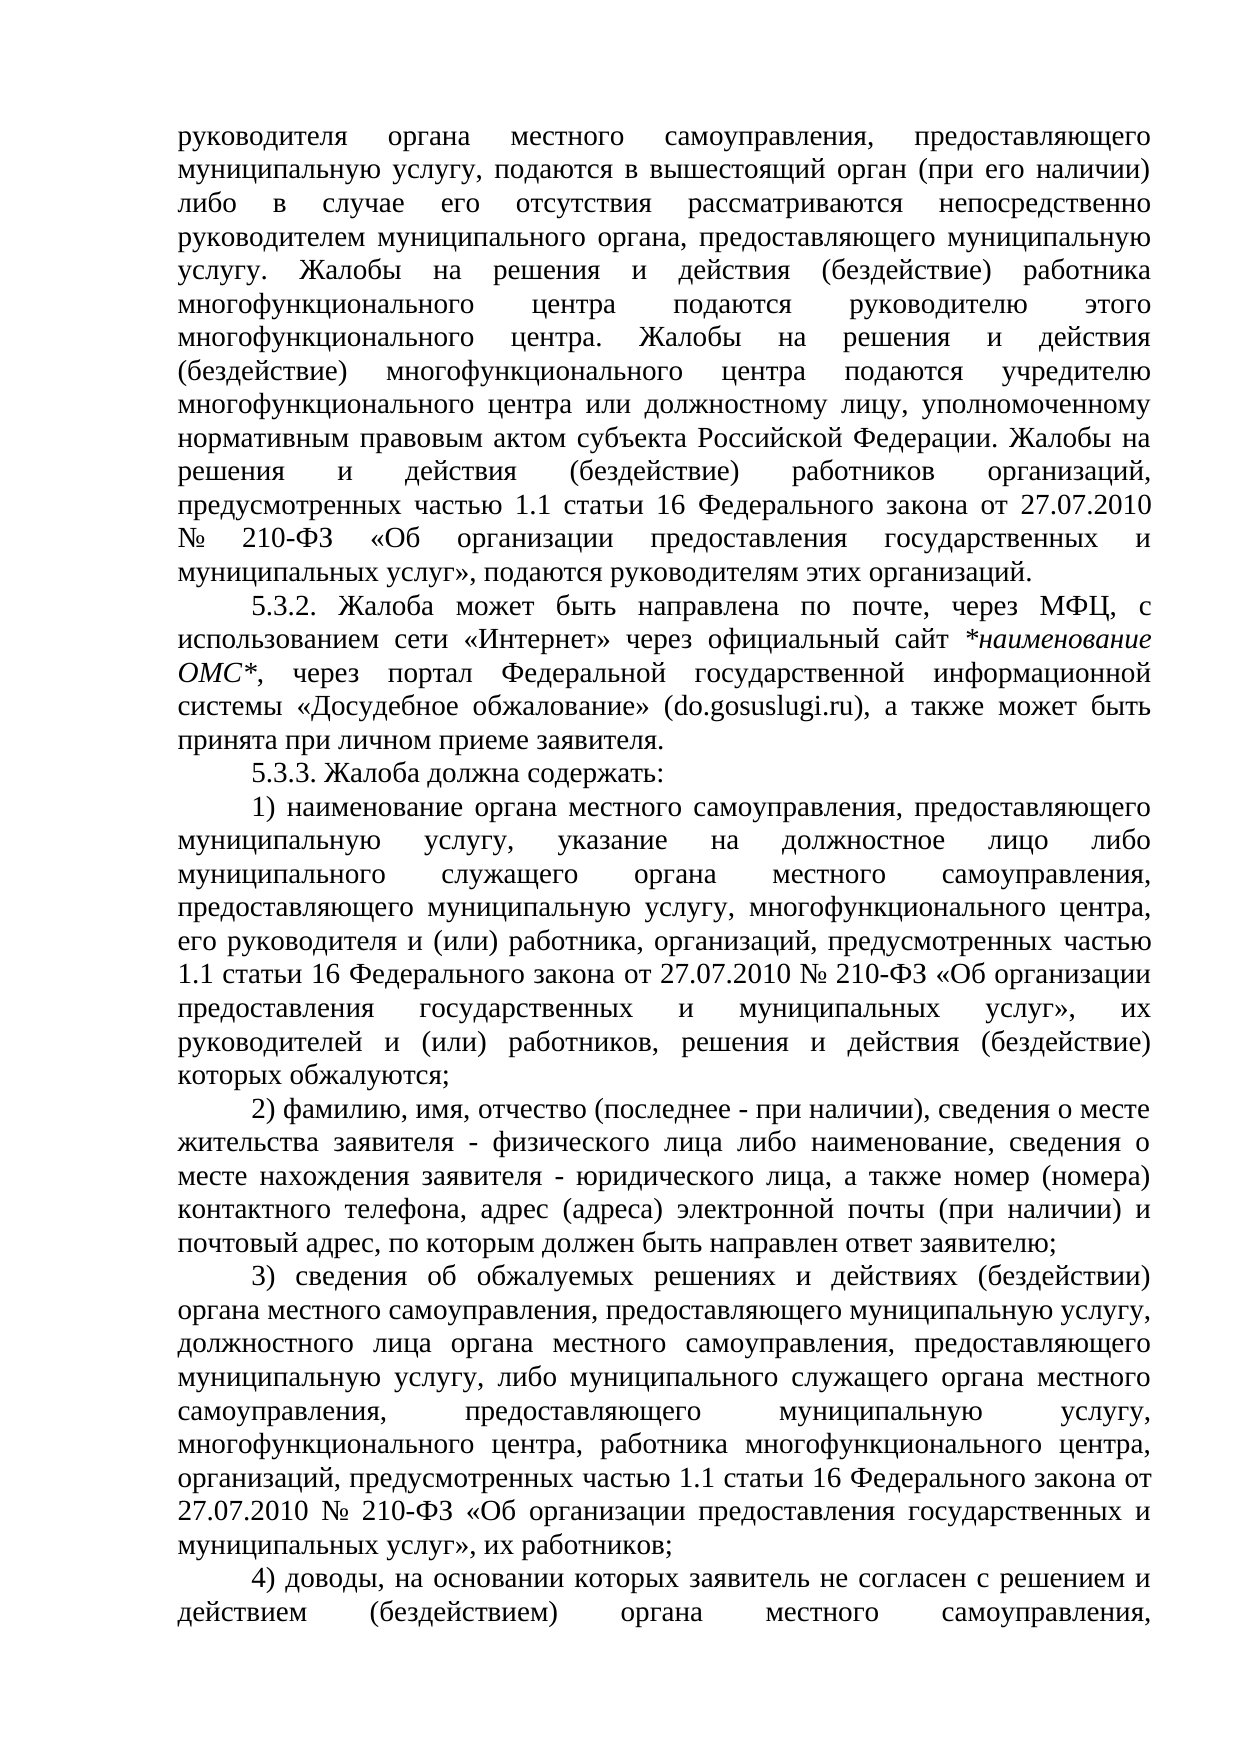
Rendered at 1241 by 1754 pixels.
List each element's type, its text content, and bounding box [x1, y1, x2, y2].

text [177, 118, 1152, 588]
text 5.3.2. Жалоба может быть направлена по почте, через МФЦ, с использованием сети «Интернет» через официальный сайт *наименование ОМС*, через портал Федеральной государственной информационной системы «Досудебное обжалование» (do.gosuslugi.ru), а также может быть принята при личном приеме заявителя. [177, 588, 1152, 755]
text 3) сведения об обжалуемых решениях и действиях (бездействии) органа местного самоуправления, предоставляющего муниципальную услугу, должностного лица органа местного самоуправления, предоставляющего муниципальную услугу, либо муниципального служащего органа местного самоуправления, предоставляющего муниципальную услугу, многофункционального центра, работника многофункционального центра, организаций, предусмотренных частью 1.1 статьи 16 Федерального закона от 27.07.2010 № 210-ФЗ «Об организации предоставления государственных и муниципальных услуг», их работников; [177, 1258, 1152, 1560]
text 5.3.3. Жалоба должна содержать: [177, 755, 1152, 789]
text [177, 1560, 1152, 1627]
text 2) фамилию, имя, отчество (последнее - при наличии), сведения о месте жительства заявителя - физического лица либо наименование, сведения о месте нахождения заявителя - юридического лица, а также номер (номера) контактного телефона, адрес (адреса) электронной почты (при наличии) и почтовый адрес, по которым должен быть направлен ответ заявителю; [177, 1091, 1152, 1258]
text 1) наименование органа местного самоуправления, предоставляющего муниципальную услугу, указание на должностное лицо либо муниципального служащего органа местного самоуправления, предоставляющего муниципальную услугу, многофункционального центра, его руководителя и (или) работника, организаций, предусмотренных частью 1.1 статьи 16 Федерального закона от 27.07.2010 № 210-ФЗ «Об организации предоставления государственных и муниципальных услуг», их руководителей и (или) работников, решения и действия (бездействие) которых обжалуются; [177, 789, 1152, 1091]
